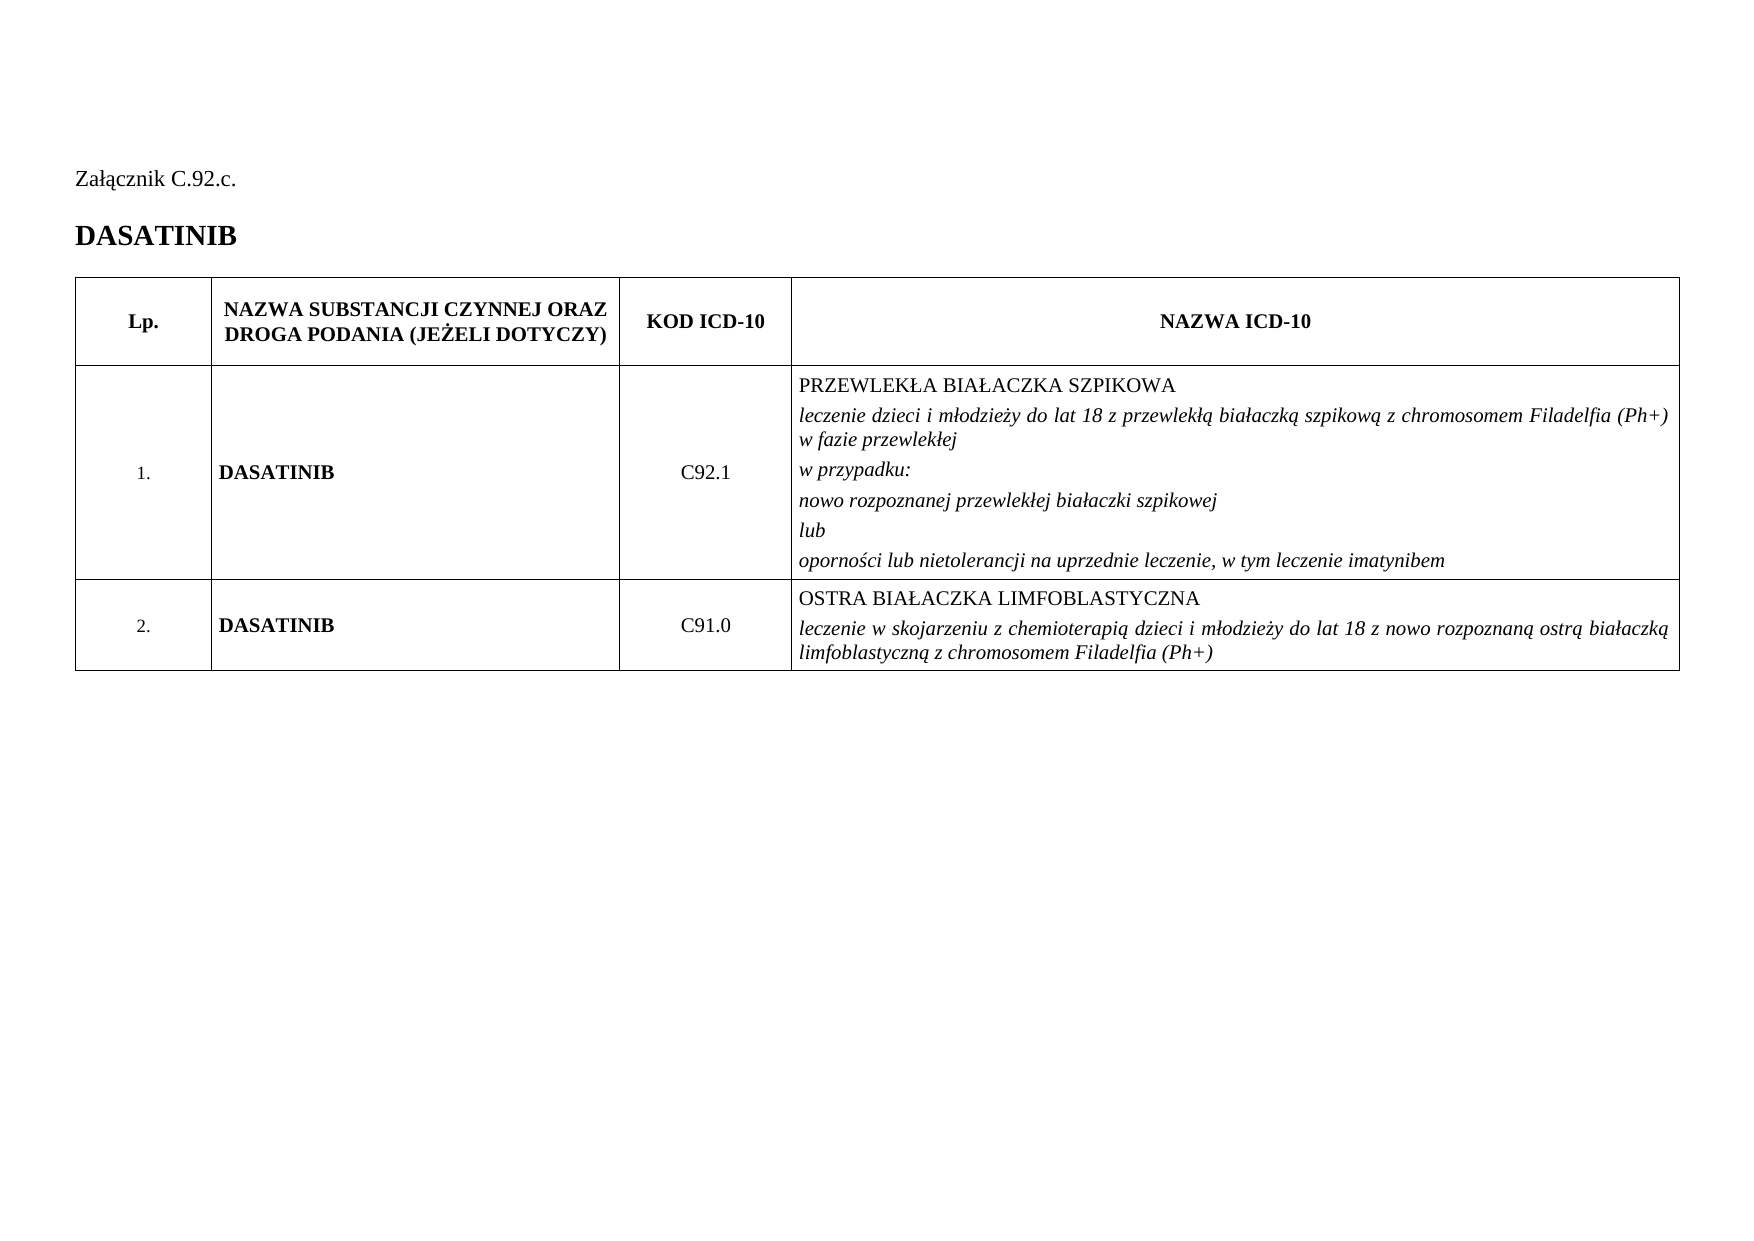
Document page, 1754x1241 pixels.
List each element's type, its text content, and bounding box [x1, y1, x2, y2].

table_header KOD ICD-10 [620, 278, 791, 365]
table_cell DASATINIB [212, 580, 619, 670]
table_cell C92.1 [620, 366, 791, 578]
table_header NAZWA ICD-10 [792, 278, 1679, 365]
table_cell [76, 366, 211, 578]
table_header Lp. [76, 278, 211, 365]
table_cell [76, 580, 211, 670]
table_cell C91.0 [620, 580, 791, 670]
table_header NAZWA SUBSTANCJI CZYNNEJ ORAZ DROGA PODANIA (JEŻELI DOTYCZY) [212, 278, 619, 365]
table_cell DASATINIB [212, 366, 619, 578]
table_cell PRZEWLEKŁA BIAŁACZKA SZPIKOWA leczenie dzieci i młodzieży do lat 18 z przewlekłą białaczką szpikową z chromosomem Filadelfia (Ph+) w fazie przewlekłej w przypadku: nowo rozpoznanej przewlekłej białaczki szpikowej lub oporności lub nietolerancji na uprzednie leczenie, w tym leczenie imatynibem [792, 366, 1679, 578]
text Załącznik C.92.c. [75, 165, 1679, 192]
text DASATINIB [75, 218, 1679, 252]
table_cell OSTRA BIAŁACZKA LIMFOBLASTYCZNA leczenie w skojarzeniu z chemioterapią dzieci i młodzieży do lat 18 z nowo rozpoznaną ostrą białaczką limfoblastyczną z chromosomem Filadelfia (Ph+) [792, 580, 1679, 670]
